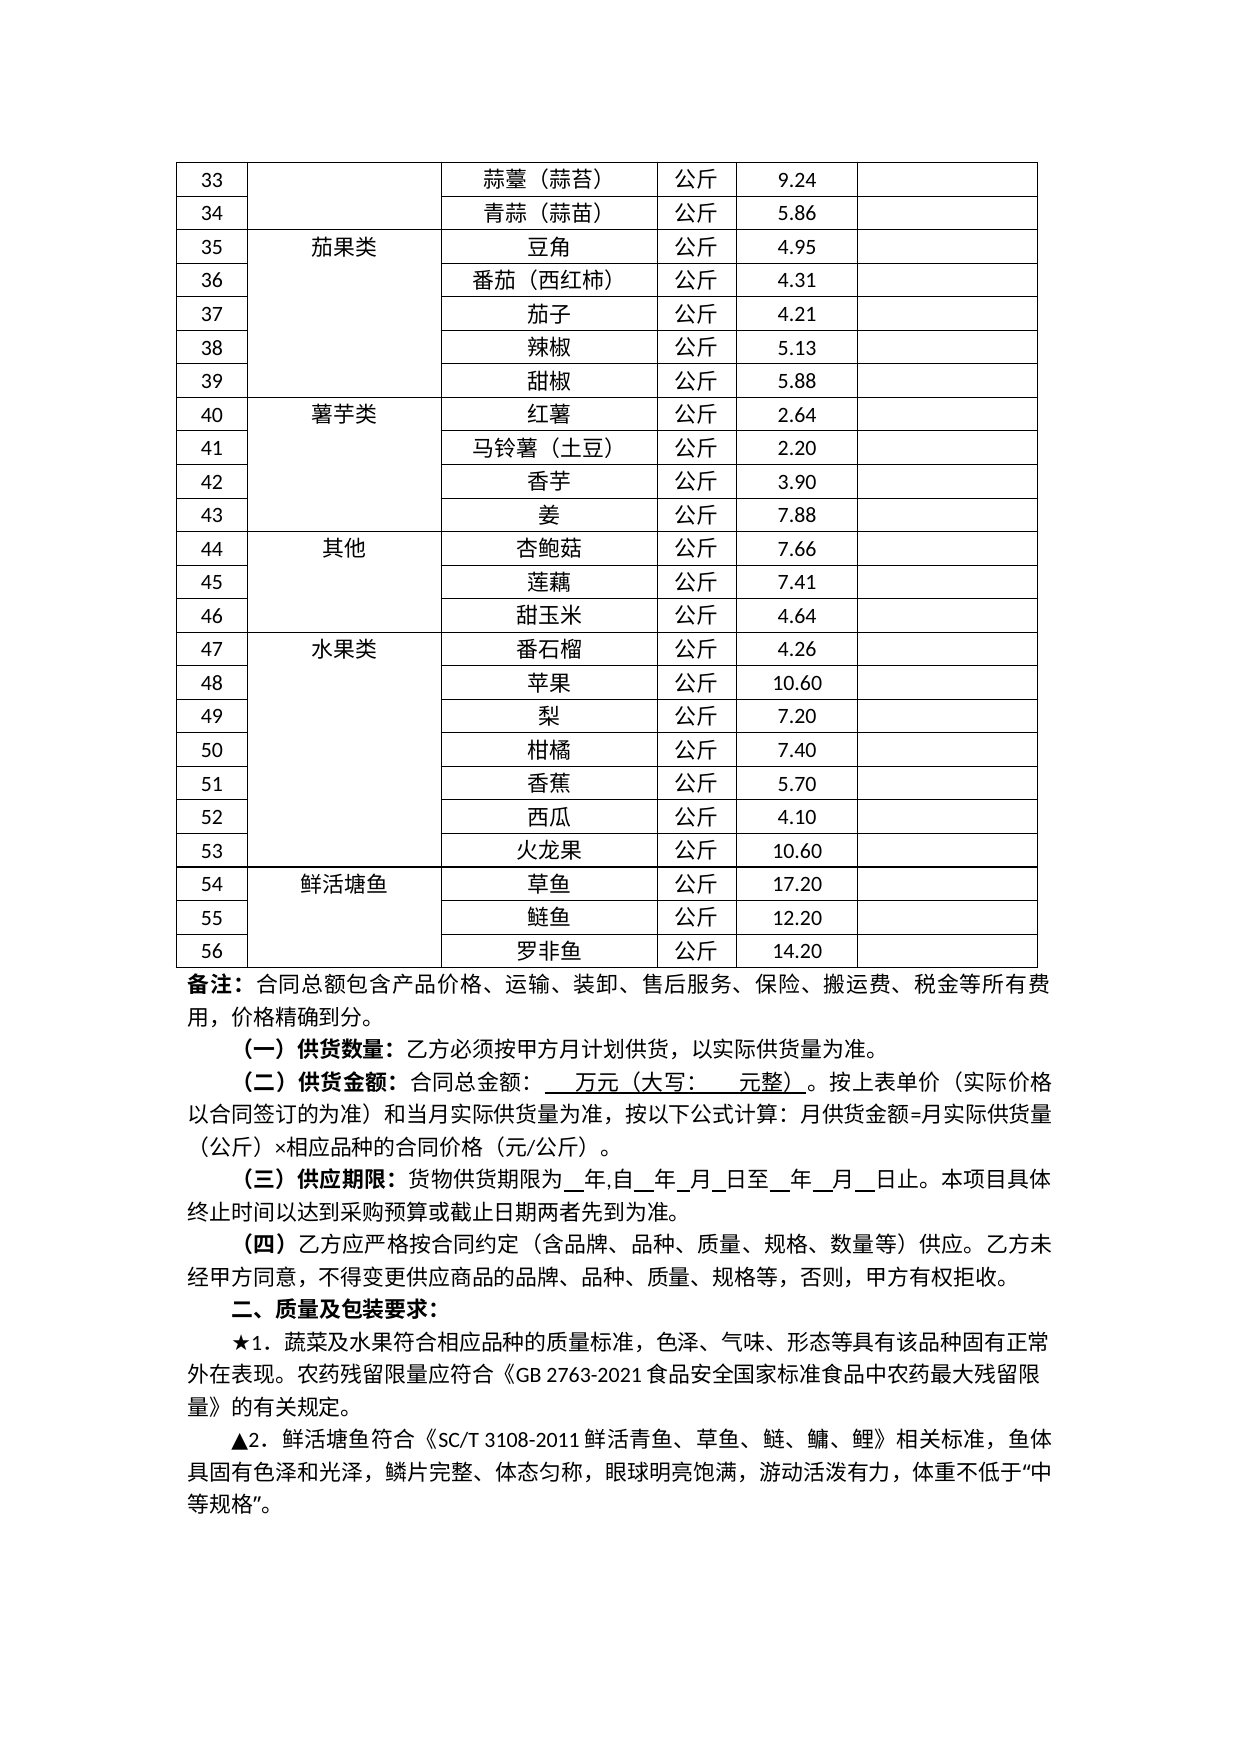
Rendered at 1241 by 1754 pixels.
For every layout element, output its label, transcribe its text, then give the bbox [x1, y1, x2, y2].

table_cell 4.95 [737, 230, 857, 263]
table_cell [858, 398, 1037, 430]
table_cell 柑橘 [442, 733, 657, 766]
table_cell 公斤 [658, 532, 736, 564]
table_cell 香芋 [442, 465, 657, 497]
table_cell 55 [177, 901, 247, 933]
table_cell [858, 800, 1037, 833]
table_cell 公斤 [658, 901, 736, 933]
table_cell 14.20 [737, 935, 857, 967]
table_cell 7.88 [737, 499, 857, 531]
table_cell 44 [177, 532, 247, 564]
text ★1．蔬菜及水果符合相应品种的质量标准，色泽、气味、形态等具有该品种固有正常外在表现。农药残留限量应符合《GB 2763-2021食品安全国家标准食品中农药最大残留限量》的有关规定。 [187, 1326, 1053, 1423]
table_cell [858, 935, 1037, 967]
table_cell 公斤 [658, 566, 736, 598]
table_cell 蒜薹（蒜苔） [442, 163, 657, 196]
table_cell 2.64 [737, 398, 857, 430]
table_cell 4.31 [737, 264, 857, 296]
table_cell 甜玉米 [442, 599, 657, 632]
table_cell [858, 532, 1037, 564]
table_cell 莲藕 [442, 566, 657, 598]
text 二、质量及包装要求： [187, 1293, 1053, 1326]
table_cell [858, 364, 1037, 397]
table_cell 香蕉 [442, 767, 657, 799]
table_cell 4.21 [737, 297, 857, 330]
table_cell 公斤 [658, 431, 736, 464]
table_cell 红薯 [442, 398, 657, 430]
table_cell 5.70 [737, 767, 857, 799]
table_cell [858, 197, 1037, 229]
table_cell 番石榴 [442, 633, 657, 665]
table_cell 7.20 [737, 700, 857, 732]
table_cell 41 [177, 431, 247, 464]
table_cell 公斤 [658, 331, 736, 363]
table_cell 薯芋类 [248, 398, 441, 531]
table_cell 杏鲍菇 [442, 532, 657, 564]
table_cell [858, 163, 1037, 196]
table_cell 公斤 [658, 398, 736, 430]
table_cell 西瓜 [442, 800, 657, 833]
table_cell [858, 230, 1037, 263]
text （一）供货数量：乙方必须按甲方月计划供货，以实际供货量为准。 [187, 1033, 1053, 1066]
table_cell 56 [177, 935, 247, 967]
table_cell 43 [177, 499, 247, 531]
table_cell 公斤 [658, 163, 736, 196]
table_cell 公斤 [658, 364, 736, 397]
table_cell 罗非鱼 [442, 935, 657, 967]
table_cell [858, 331, 1037, 363]
table_cell 苹果 [442, 666, 657, 699]
table_cell 公斤 [658, 633, 736, 665]
table_cell [858, 465, 1037, 497]
table_cell 40 [177, 398, 247, 430]
text （三）供应期限：货物供货期限为 年,自 年 月 日至 年 月 日止。本项目具体终止时间以达到采购预算或截止日期两者先到为准。 [187, 1163, 1053, 1228]
table_cell 2.20 [737, 431, 857, 464]
table_cell 49 [177, 700, 247, 732]
table_cell 公斤 [658, 197, 736, 229]
table_cell [858, 599, 1037, 632]
table_cell [858, 700, 1037, 732]
table_cell 马铃薯（土豆） [442, 431, 657, 464]
table_cell 茄子 [442, 297, 657, 330]
table_cell 7.41 [737, 566, 857, 598]
table_cell 35 [177, 230, 247, 263]
table_cell 茄果类 [248, 230, 441, 397]
table_cell [858, 499, 1037, 531]
table_cell 54 [177, 868, 247, 900]
table_cell [858, 767, 1037, 799]
table_cell 5.86 [737, 197, 857, 229]
table_cell 4.64 [737, 599, 857, 632]
table_cell 甜椒 [442, 364, 657, 397]
table_cell 10.60 [737, 666, 857, 699]
table_cell 17.20 [737, 868, 857, 900]
table_cell 10.60 [737, 834, 857, 866]
table_cell 番茄（西红柿） [442, 264, 657, 296]
table_cell 12.20 [737, 901, 857, 933]
table_cell 水果类 [248, 633, 441, 866]
table_cell 42 [177, 465, 247, 497]
table_cell 3.90 [737, 465, 857, 497]
table_cell 7.40 [737, 733, 857, 766]
table_cell [858, 901, 1037, 933]
table_cell 公斤 [658, 767, 736, 799]
table_cell 鲢鱼 [442, 901, 657, 933]
table_cell 辣椒 [442, 331, 657, 363]
table_cell 37 [177, 297, 247, 330]
table_cell [858, 868, 1037, 900]
table_cell [858, 297, 1037, 330]
table_cell 公斤 [658, 465, 736, 497]
text ▲2．鲜活塘鱼符合《SC/T 3108-2011鲜活青鱼、草鱼、鲢、鳙、鲤》相关标准，鱼体具固有色泽和光泽，鳞片完整、体态匀称，眼球明亮饱满，游动活泼有力，体重不低于“中等规格”。 [187, 1423, 1053, 1521]
table_cell 5.88 [737, 364, 857, 397]
text 备注：合同总额包含产品价格、运输、装卸、售后服务、保险、搬运费、税金等所有费用，价格精确到分。 [187, 968, 1053, 1033]
text （四）乙方应严格按合同约定（含品牌、品种、质量、规格、数量等）供应。乙方未经甲方同意，不得变更供应商品的品牌、品种、质量、规格等，否则，甲方有权拒收。 [187, 1228, 1053, 1293]
table_cell 45 [177, 566, 247, 598]
table_cell 33 [177, 163, 247, 196]
table_cell 公斤 [658, 800, 736, 833]
table_cell 5.13 [737, 331, 857, 363]
table_cell 公斤 [658, 499, 736, 531]
table_cell 36 [177, 264, 247, 296]
table_cell 其他 [248, 532, 441, 632]
table_cell 公斤 [658, 666, 736, 699]
table_cell 46 [177, 599, 247, 632]
table_cell [858, 834, 1037, 866]
table_cell 鲜活塘鱼 [248, 868, 441, 967]
table_cell 姜 [442, 499, 657, 531]
table_cell 火龙果 [442, 834, 657, 866]
table_cell [858, 633, 1037, 665]
table_cell 4.26 [737, 633, 857, 665]
table_cell 豆角 [442, 230, 657, 263]
table_cell 公斤 [658, 868, 736, 900]
table_cell 公斤 [658, 599, 736, 632]
table_cell 公斤 [658, 700, 736, 732]
table_cell 青蒜（蒜苗） [442, 197, 657, 229]
table_cell 公斤 [658, 834, 736, 866]
table_cell 39 [177, 364, 247, 397]
table_cell [858, 733, 1037, 766]
text （二）供货金额：合同总金额： 万元（大写： 元整）。按上表单价（实际价格以合同签订的为准）和当月实际供货量为准，按以下公式计算：月供货金额=月实际供货量（公斤）×相应品种的合同价格（元/公斤）。 [187, 1066, 1053, 1163]
table_cell 公斤 [658, 297, 736, 330]
table_cell 38 [177, 331, 247, 363]
table_cell 47 [177, 633, 247, 665]
table_cell 梨 [442, 700, 657, 732]
table_cell 4.10 [737, 800, 857, 833]
table_cell 53 [177, 834, 247, 866]
table_cell [858, 566, 1037, 598]
table_cell 公斤 [658, 230, 736, 263]
table_cell 52 [177, 800, 247, 833]
table_cell 9.24 [737, 163, 857, 196]
table_cell 34 [177, 197, 247, 229]
table_cell 草鱼 [442, 868, 657, 900]
table_cell 51 [177, 767, 247, 799]
table_cell [858, 666, 1037, 699]
table_cell 公斤 [658, 935, 736, 967]
table_cell 48 [177, 666, 247, 699]
table_cell 7.66 [737, 532, 857, 564]
table_cell [858, 431, 1037, 464]
table_cell 50 [177, 733, 247, 766]
table_cell 公斤 [658, 733, 736, 766]
table_cell 公斤 [658, 264, 736, 296]
table_cell [858, 264, 1037, 296]
